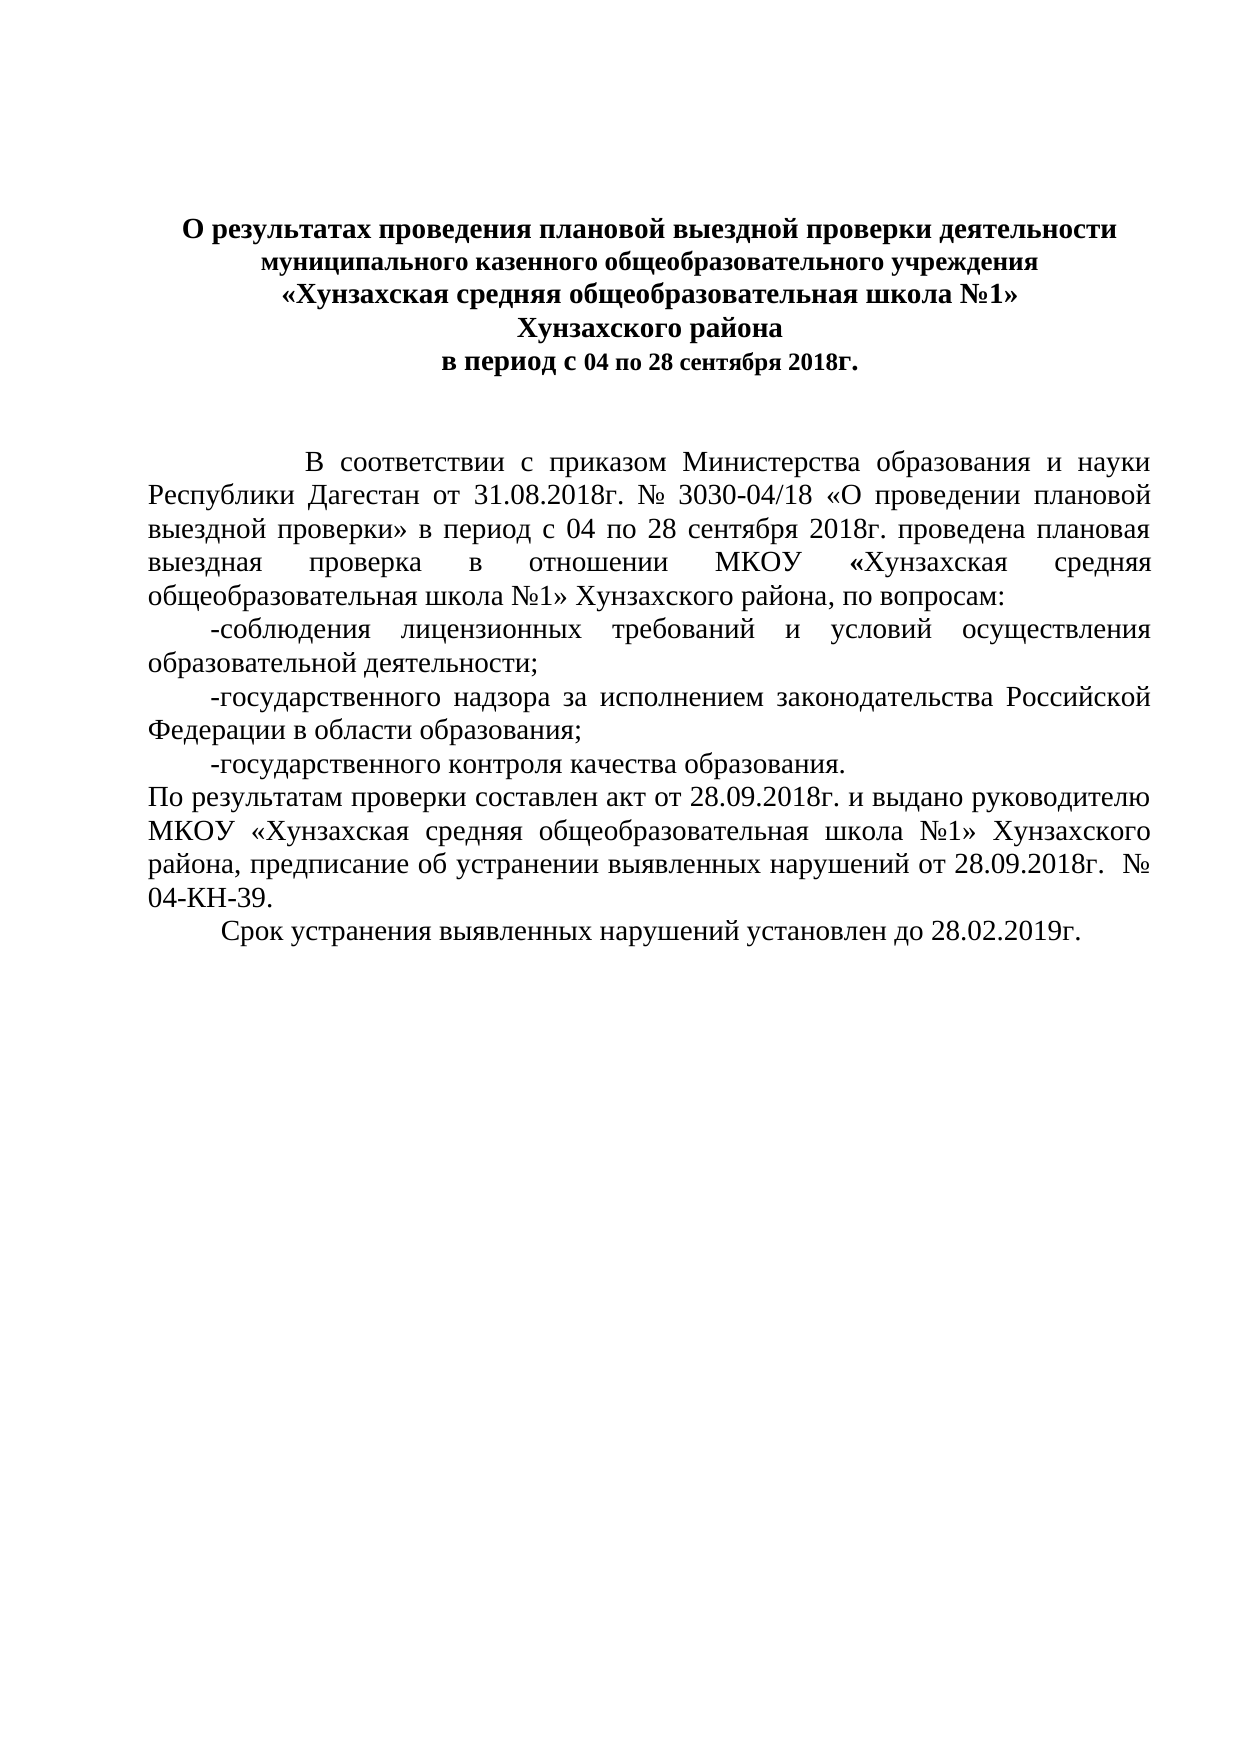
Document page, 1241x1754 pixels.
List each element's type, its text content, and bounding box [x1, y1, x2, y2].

text Срок устранения выявленных нарушений установлен до 28.02.2019г. [148, 913, 1152, 947]
text Хунзахского района [148, 310, 1152, 343]
text «Хунзахская средняя общеобразовательная школа №1» [148, 276, 1152, 310]
text -государственного контроля качества образования. [148, 746, 1152, 779]
text В соответствии с приказом Министерства образования и науки Республики Дагестан от 31.08.2018г. № 3030-04/18 «О проведении плановой выездной проверки» в период с 04 по 28 сентября 2018г. проведена плановая выездная проверка в отношении МКОУ «Хунзахская средняя общеобразовательная школа №1» Хунзахского района, по вопросам: [148, 444, 1152, 612]
text О результатах проведения плановой выездной проверки деятельности муниципального казенного общеобразовательного учреждения [148, 212, 1152, 276]
text -государственного надзора за исполнением законодательства Российской Федерации в области образования; [148, 679, 1152, 746]
text в период с 04 по 28 сентября 2018г. [148, 343, 1152, 377]
text По результатам проверки составлен акт от 28.09.2018г. и выдано руководителю МКОУ «Хунзахская средняя общеобразовательная школа №1» Хунзахского района, предписание об устранении выявленных нарушений от 28.09.2018г. № 04-КН-39. [148, 779, 1152, 913]
text -соблюдения лицензионных требований и условий осуществления образовательной деятельности; [148, 612, 1152, 679]
